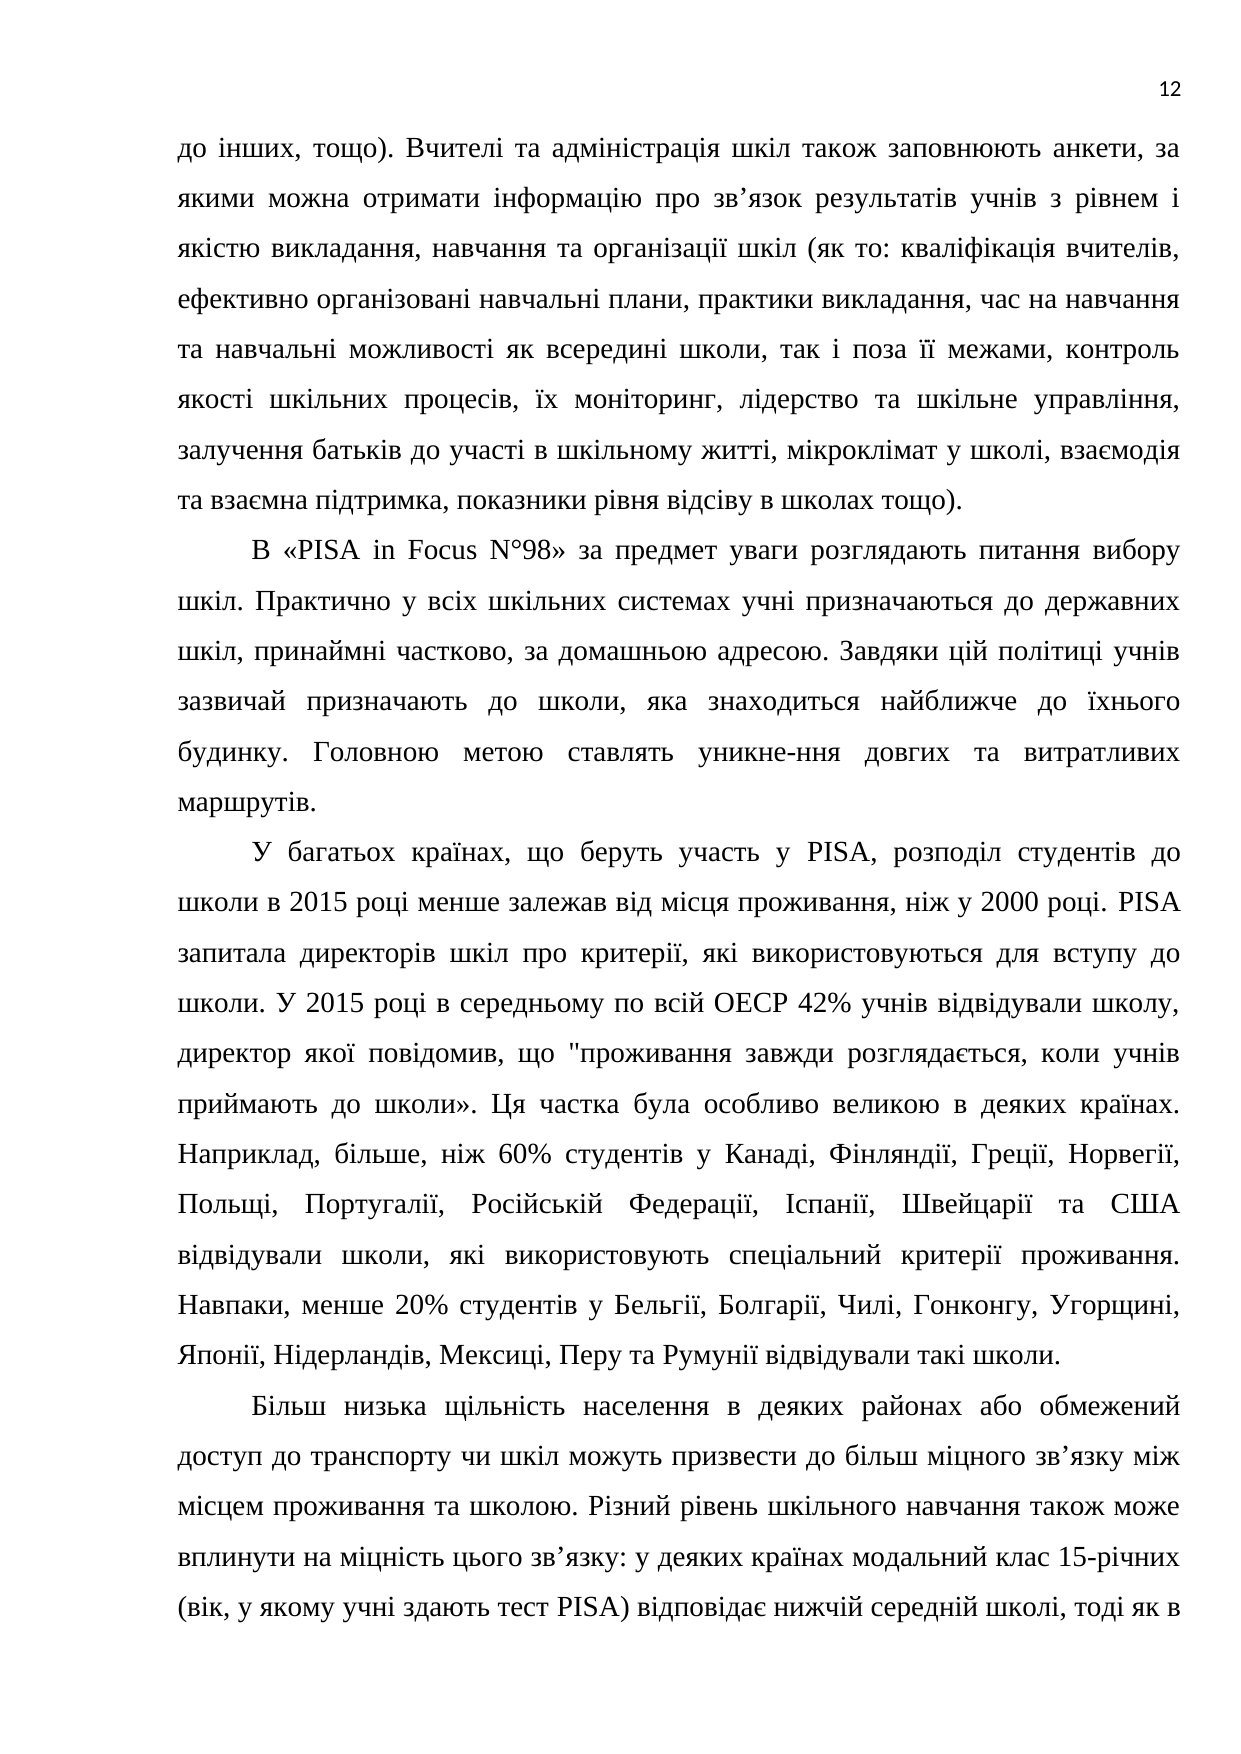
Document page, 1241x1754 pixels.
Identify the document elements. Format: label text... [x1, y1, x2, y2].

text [177, 130, 1181, 516]
text У багатьох країнах, що беруть участь у PISA, розподіл студентів до школи в 2015 році менше залежав від місця проживання, ніж у 2000 році. PISA запитала директорів шкіл про критерії, які використовуються для вступу до школи. У 2015 році в середньому по всій ОЕСР 42% учнів відвідували школу, директор якої повідомив, що "проживання завжди розглядається, коли учнів приймають до школи». Ця частка була особливо великою в деяких країнах. Наприклад, більше, ніж 60% студентів у Канаді, Фінляндії, Греції, Норвегії, Польщі, Португалії, Російській Федерації, Іспанії, Швейцарії та США відвідували школи, які використовують спеціальний критерії проживання. Навпаки, менше 20% студентів у Бельгії, Болгарії, Чилі, Гонконгу, Угорщині, Японії, Нідерландів, Мексиці, Перу та Румунії відвідували такі школи. [177, 834, 1181, 1371]
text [177, 1388, 1181, 1622]
text В «PISA in Focus N°98» за предмет уваги розглядають питання вибору шкіл. Практично у всіх шкільних системах учні призначаються до державних шкіл, принаймні частково, за домашньою адресою. Завдяки цій політиці учнів зазвичай призначають до школи, яка знаходиться найближче до їхнього будинку. Головною метою ставлять уникне-ння довгих та витратливих маршрутів. [177, 532, 1181, 817]
